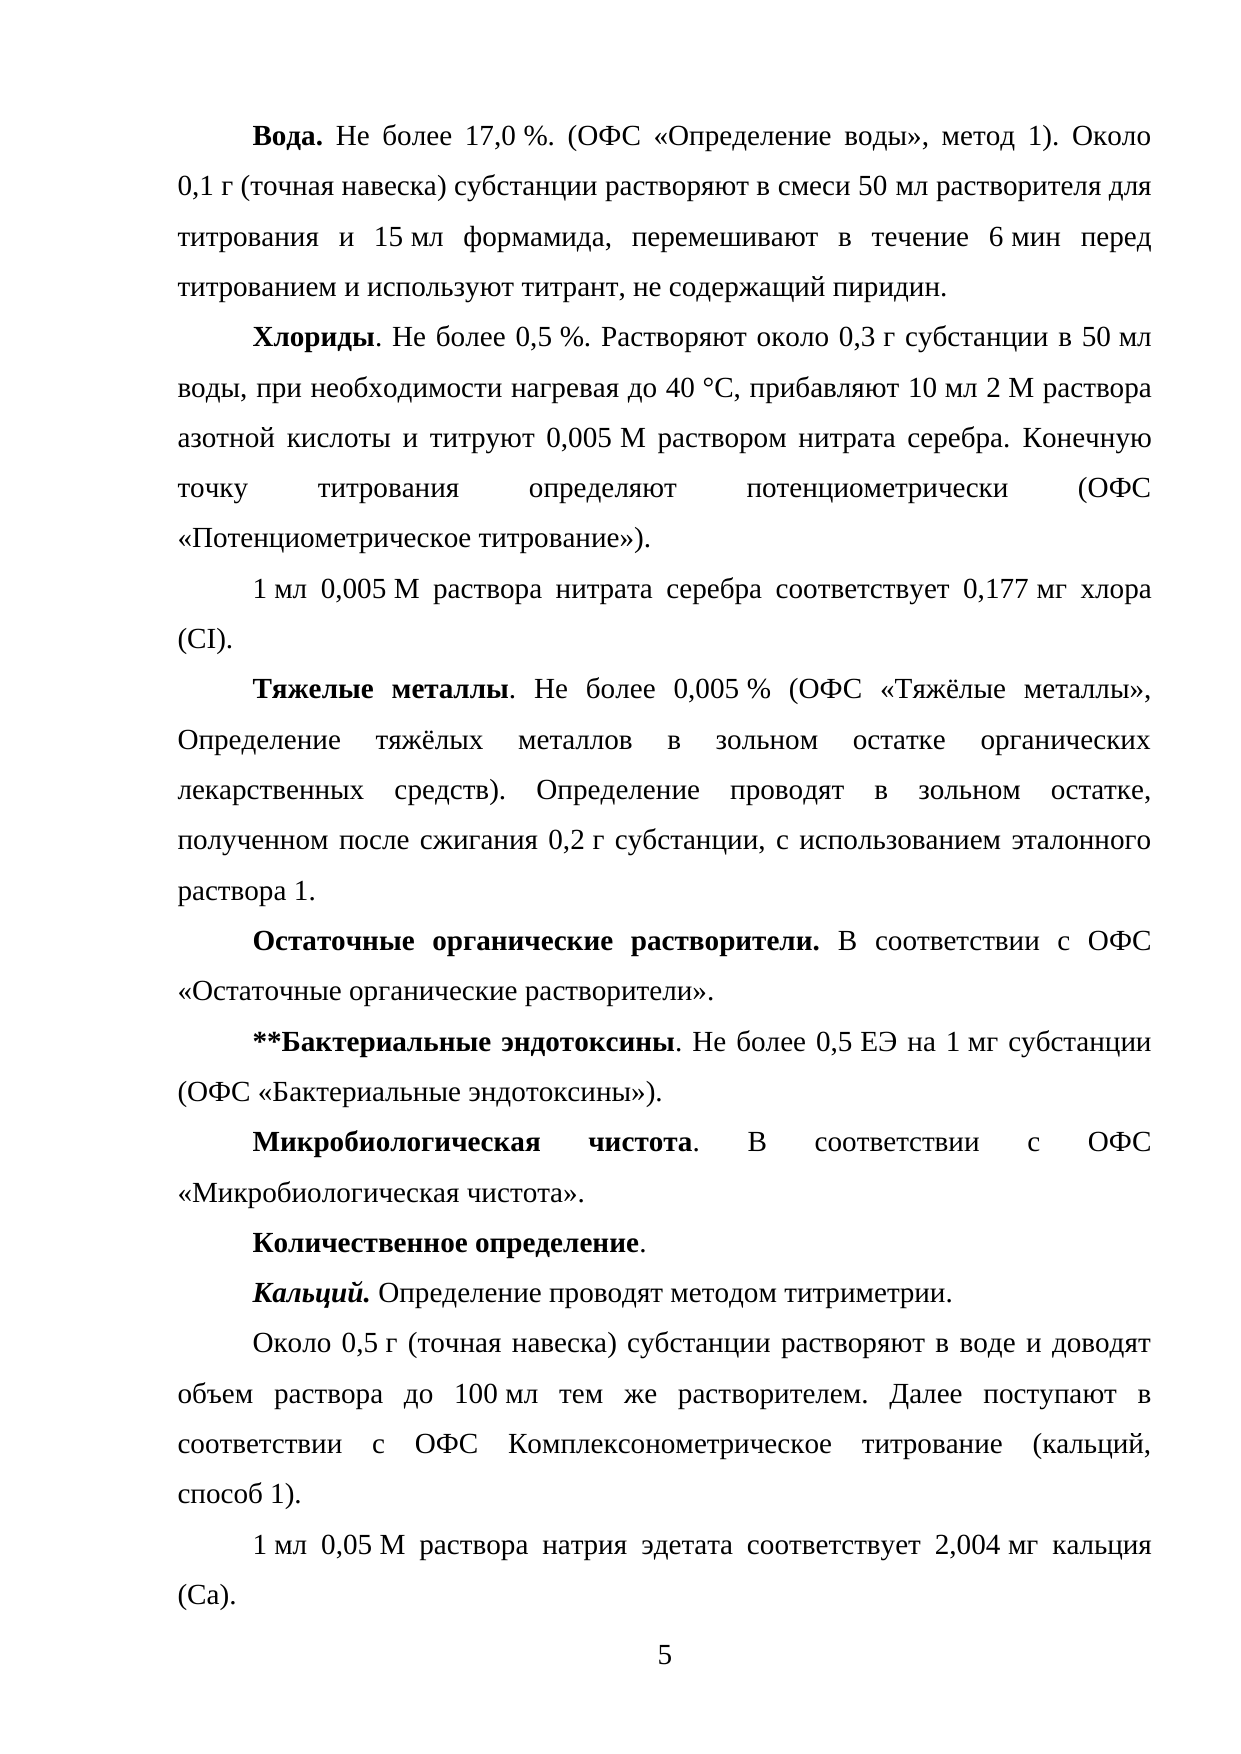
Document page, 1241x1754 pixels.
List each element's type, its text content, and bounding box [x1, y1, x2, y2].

text **Бактериальные эндотоксины. Не более 0,5 ЕЭ на 1 мг субстанции (ОФС «Бактериальные эндотоксины»). [177, 1024, 1152, 1108]
text 1 мл 0,05 М раствора натрия эдетата соответствует 2,004 мг кальция (Ca). [177, 1527, 1152, 1611]
text Тяжелые металлы. Не более 0,005 % (ОФС «Тяжёлые металлы», Определение тяжёлых металлов в зольном остатке органических лекарственных средств). Определение проводят в зольном остатке, полученном после сжигания 0,2 г субстанции, с использованием эталонного раствора 1. [177, 672, 1152, 906]
text Остаточные органические растворители. В соответствии с ОФС «Остаточные органические растворители». [177, 923, 1152, 1007]
text Вода. Не более 17,0 %. (ОФС «Определение воды», метод 1). Около 0,1 г (точная навеска) субстанции растворяют в смеси 50 мл растворителя для титрования и 15 мл формамида, перемешивают в течение 6 мин перед титрованием и используют титрант, не содержащий пиридин. [177, 118, 1152, 303]
text Микробиологическая чистота. В соответствии с ОФС «Микробиологическая чистота». [177, 1124, 1152, 1208]
text Около 0,5 г (точная навеска) субстанции растворяют в воде и доводят объем раствора до 100 мл тем же растворителем. Далее поступают в соответствии с ОФС Комплексонометрическое титрование (кальций, способ 1). [177, 1326, 1152, 1510]
text Хлориды. Не более 0,5 %. Растворяют около 0,3 г субстанции в 50 мл воды, при необходимости нагревая до 40 °С, прибавляют 10 мл 2 М раствора азотной кислоты и титруют 0,005 М раствором нитрата серебра. Конечную точку титрования определяют потенциометрически (ОФС «Потенциометрическое титрование»). [177, 319, 1152, 554]
text 1 мл 0,005 М раствора нитрата серебра соответствует 0,177 мг хлора (CI). [177, 571, 1152, 655]
text Кальций. Определение проводят методом титриметрии. [177, 1275, 1152, 1309]
text Количественное определение. [177, 1225, 1152, 1258]
